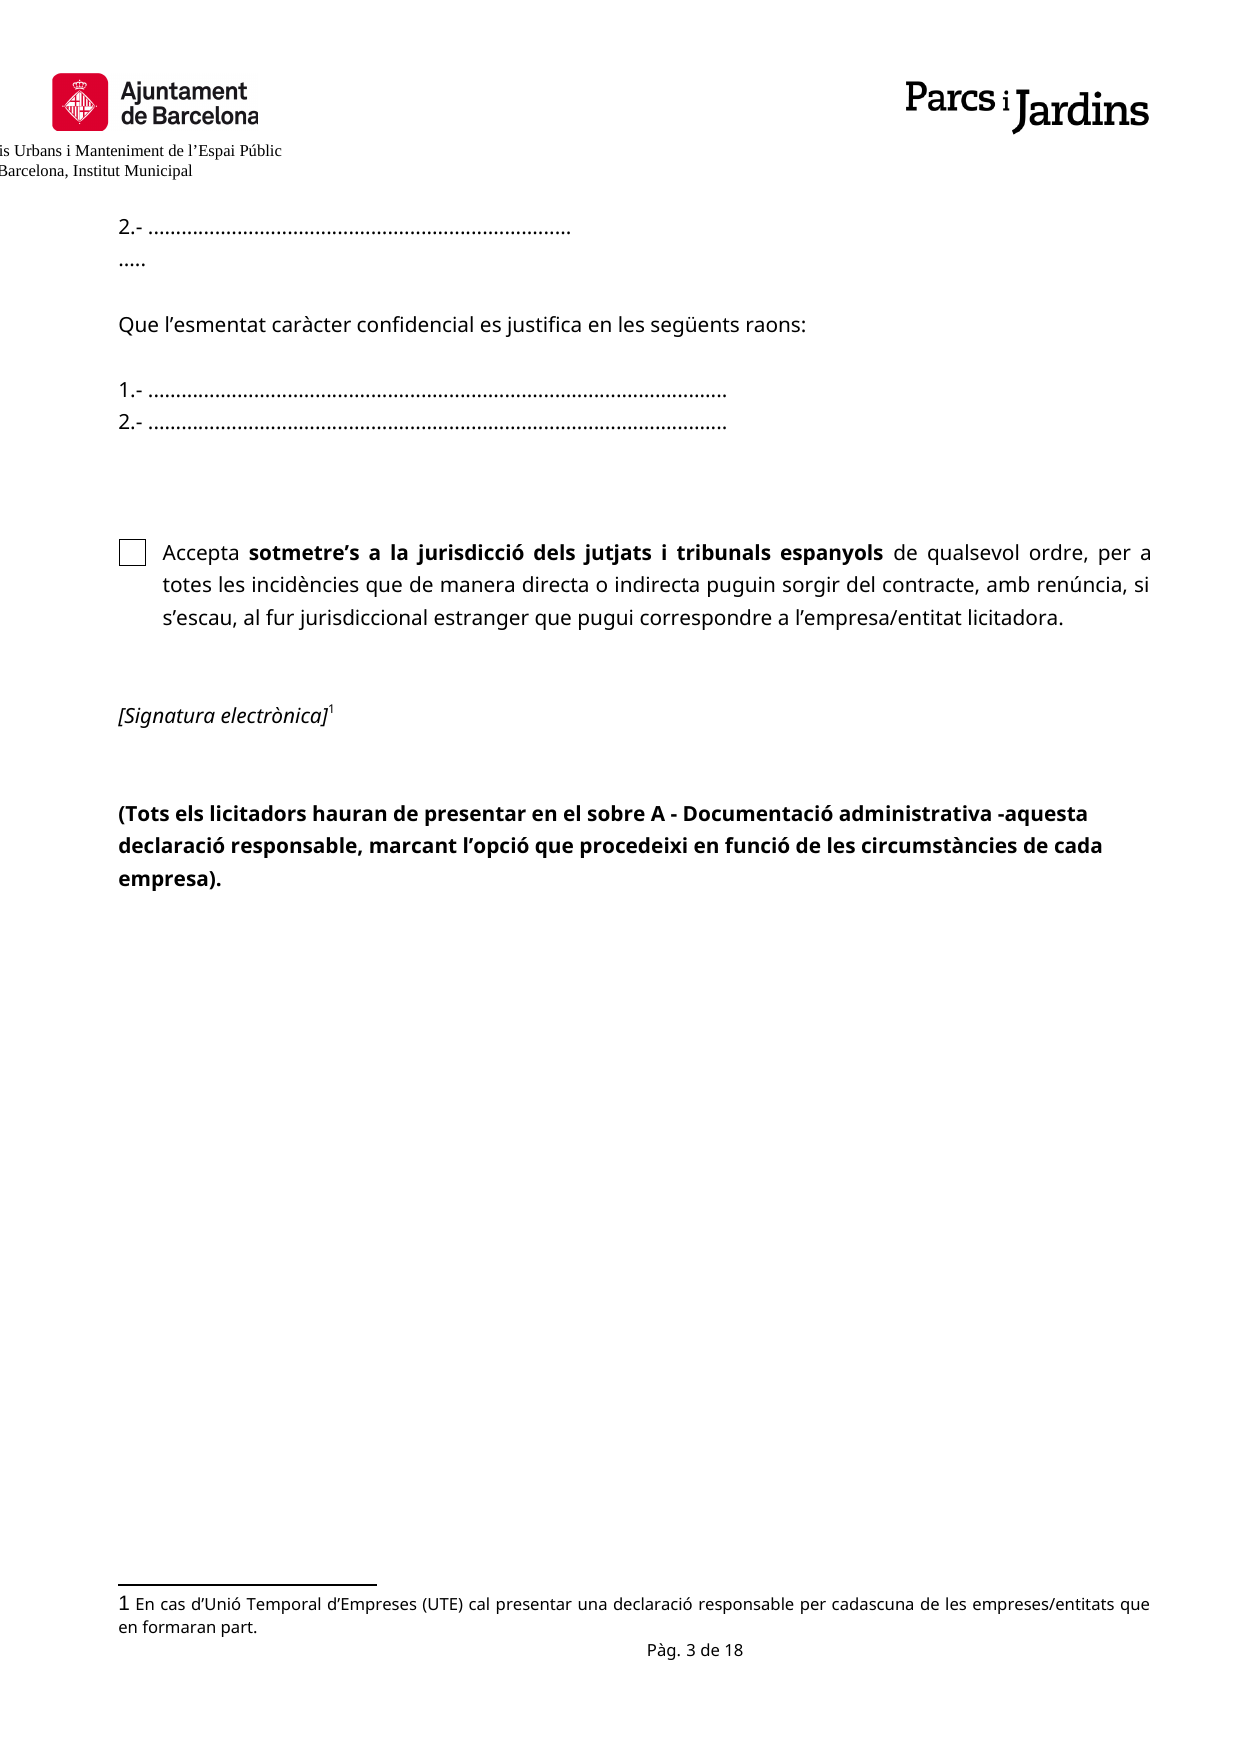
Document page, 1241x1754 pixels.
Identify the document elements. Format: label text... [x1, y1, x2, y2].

text ..... [118, 244, 1152, 273]
text 2.- ............................................................................ [118, 212, 1152, 240]
picture [51, 73, 258, 131]
text Accepta sotmetre’s a la jurisdicció dels jutjats i tribunals espanyols de qualsevol ordre, per a totes les incidències que de manera directa o indirecta puguin sorgir del contracte, amb renúncia, si s’escau, al fur jurisdiccional estranger que pugui correspondre a l’empresa/entitat licitadora. [118, 538, 1152, 632]
text 1.- ........................................................................................................ [118, 375, 1152, 403]
text [Signatura electrònica] [118, 701, 1152, 729]
picture [901, 73, 1155, 140]
text Que l’esmentat caràcter confidencial es justifica en les següents raons: [118, 310, 1152, 338]
text (Tots els licitadors hauran de presentar en el sobre A - Documentació administrativa -aquesta declaració responsable, marcant l’opció que procedeixi en funció de les circumstàncies de cada empresa). [118, 799, 1152, 892]
text 2.- ........................................................................................................ [118, 407, 1152, 436]
